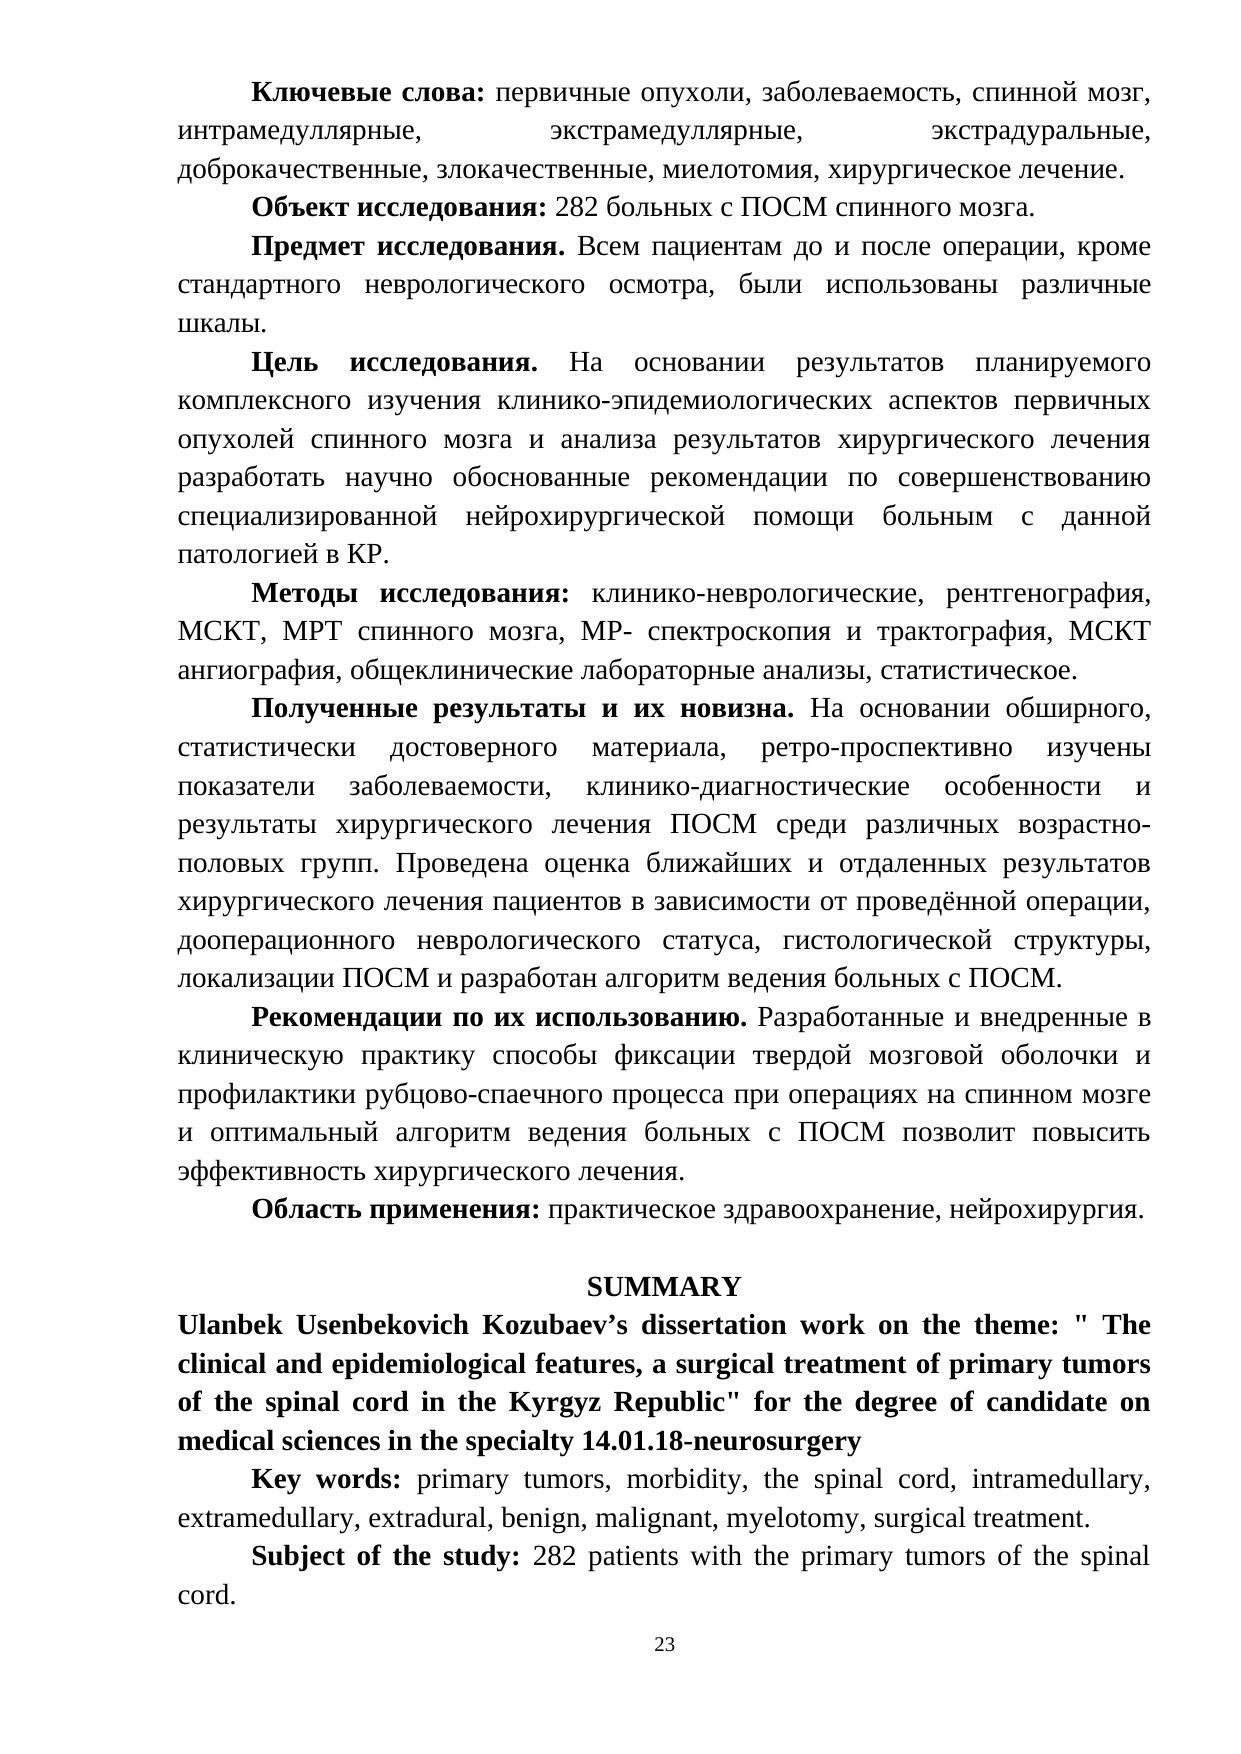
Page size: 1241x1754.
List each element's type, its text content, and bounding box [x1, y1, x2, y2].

text Subject of the study: 282 patients with the primary tumors of the spinal cord. [177, 1538, 1152, 1611]
text Ulanbek Usenbekovich Kozubaev’s dissertation work on the theme: " The clinical and epidemiological features, a surgical treatment of primary tumors of the spinal cord in the Kyrgyz Republic" for the degree of candidate on medical sciences in the specialty 14.01.18-neurosurgery [177, 1307, 1152, 1456]
text Предмет исследования. Всем пациентам до и после операции, кроме стандартного неврологического осмотра, были использованы различные шкалы. [177, 228, 1152, 339]
text Цель исследования. На основании результатов планируемого комплексного изучения клинико-эпидемиологических аспектов первичных опухолей спинного мозга и анализа результатов хирургического лечения разработать научно обоснованные рекомендации по совершенствованию специализированной нейрохирургической помощи больным с данной патологией в КР. [177, 344, 1152, 570]
text Объект исследования: 282 больных с ПОСМ спинного мозга. [177, 189, 1152, 223]
text Полученные результаты и их новизна. На основании обширного, статистически достоверного материала, ретро-проспективно изучены показатели заболеваемости, клинико-диагностические особенности и результаты хирургического лечения ПОСМ среди различных возрастно-половых групп. Проведена оценка ближайших и отдаленных результатов хирургического лечения пациентов в зависимости от проведённой операции, дооперационного неврологического статуса, гистологической структуры, локализации ПОСМ и разработан алгоритм ведения больных с ПОСМ. [177, 691, 1152, 994]
text Ключевые слова: первичные опухоли, заболеваемость, спинной мозг, интрамедуллярные, экстрамедуллярные, экстрадуральные, доброкачественные, злокачественные, миелотомия, хирургическое лечение. [177, 74, 1152, 184]
text Область применения: практическое здравоохранение, нейрохирургия. [177, 1192, 1152, 1225]
text Рекомендации по их использованию. Разработанные и внедренные в клиническую практику способы фиксации твердой мозговой оболочки и профилактики рубцово-спаечного процесса при операциях на спинном мозге и оптимальный алгоритм ведения больных с ПОСМ позволит повысить эффективность хирургического лечения. [177, 999, 1152, 1187]
text Методы исследования: клинико-неврологические, рентгенография, МСКТ, МРТ спинного мозга, МР- спектроскопия и трактография, МСКТ ангиография, общеклинические лабораторные анализы, статистическое. [177, 575, 1152, 686]
text Key words: primary tumors, morbidity, the spinal cord, intramedullary, extramedullary, extradural, benign, malignant, myelotomy, surgical treatment. [177, 1461, 1152, 1533]
text SUMMARY [177, 1269, 1152, 1302]
